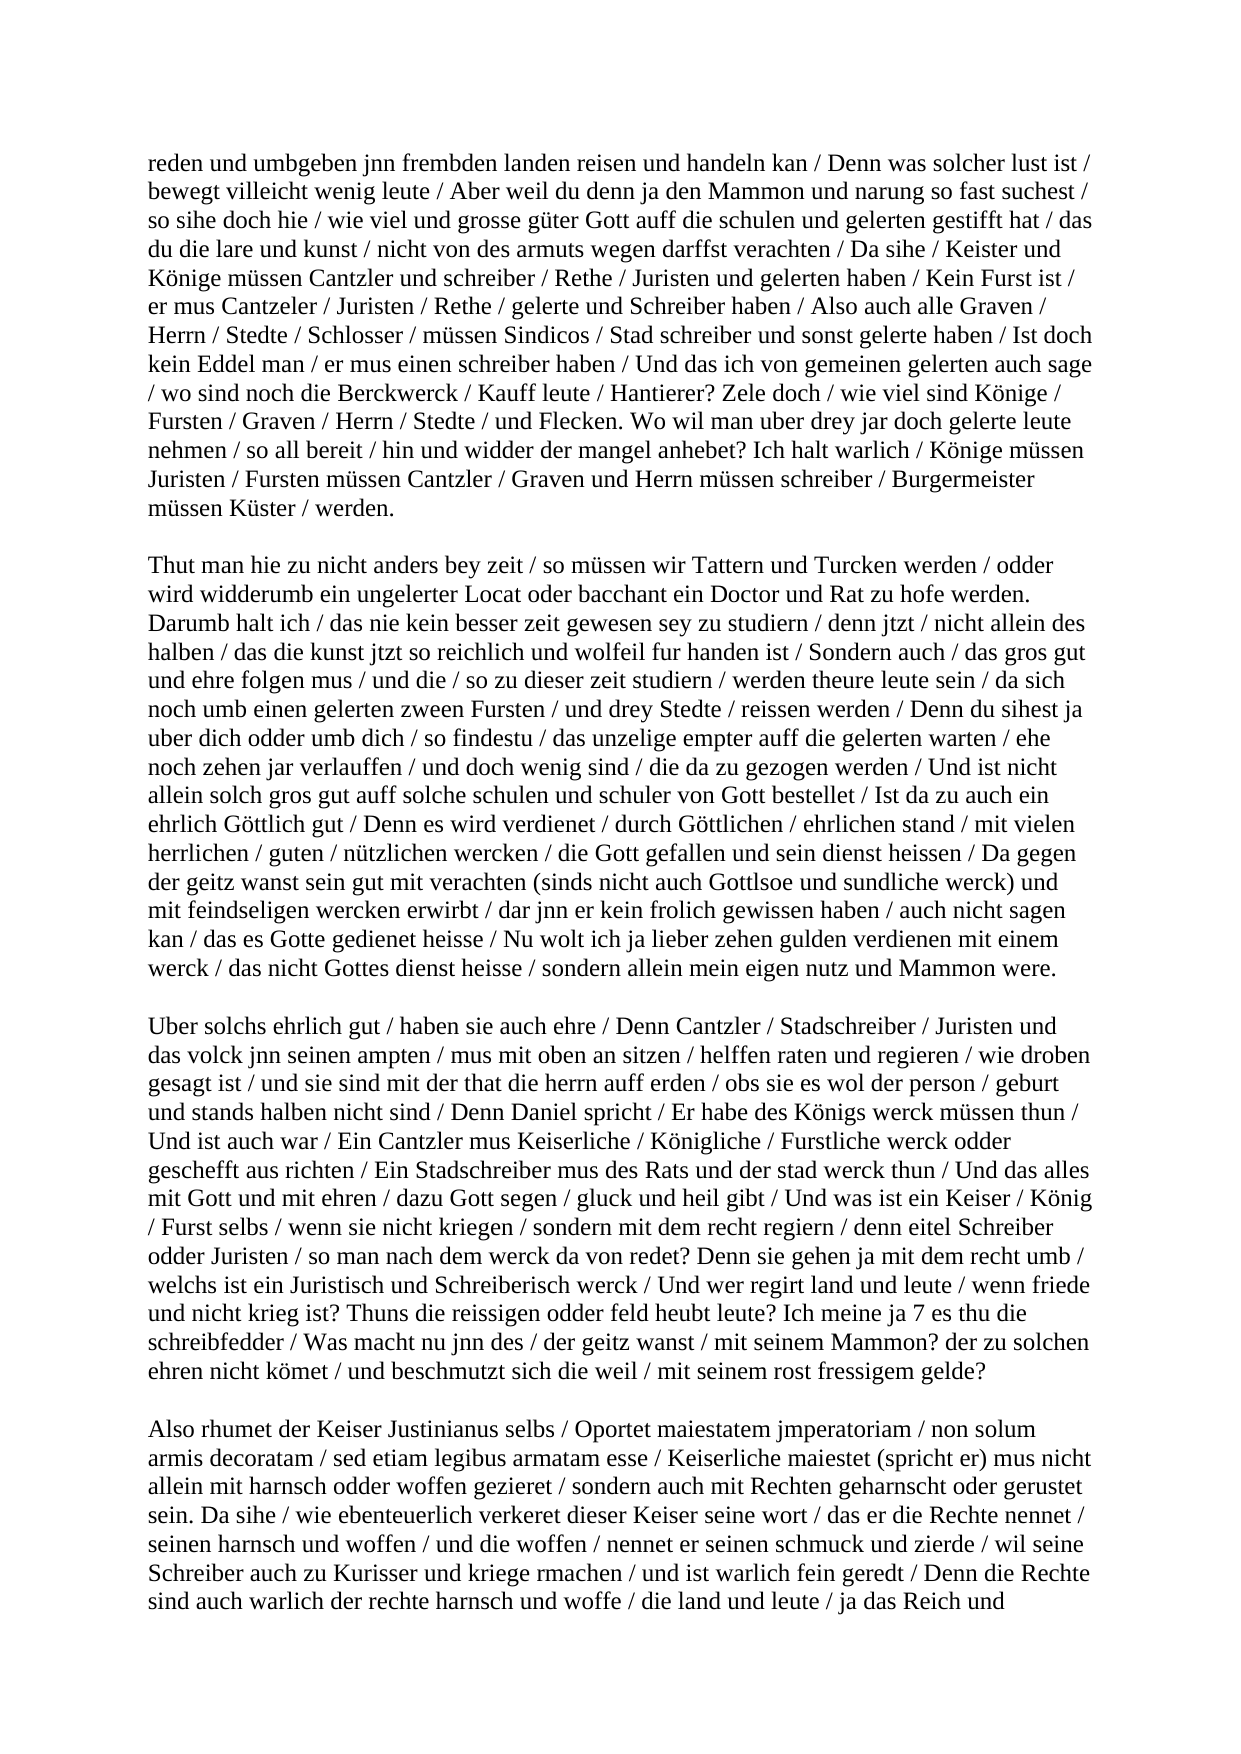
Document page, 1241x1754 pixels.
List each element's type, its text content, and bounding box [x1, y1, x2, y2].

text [148, 1414, 1093, 1615]
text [148, 148, 1093, 521]
text Uber solchs ehrlich gut / haben sie auch ehre / Denn Cantzler / Stadschreiber / Juristen und das volck jnn seinen ampten / mus mit oben an sitzen / helffen raten und regieren / wie droben gesagt ist / und sie sind mit der that die herrn auff erden / obs sie es wol der person / geburt und stands halben nicht sind / Denn Daniel spricht / Er habe des Königs werck müssen thun / Und ist auch war / Ein Cantzler mus Keiserliche / Königliche / Furstliche werck odder geschefft aus richten / Ein Stadschreiber mus des Rats und der stad werck thun / Und das alles mit Gott und mit ehren / dazu Gott segen / gluck und heil gibt / Und was ist ein Keiser / König / Furst selbs / wenn sie nicht kriegen / sondern mit dem recht regiern / denn eitel Schreiber odder Juristen / so man nach dem werck da von redet? Denn sie gehen ja mit dem recht umb / welchs ist ein Juristisch und Schreiberisch werck / Und wer regirt land und leute / wenn friede und nicht krieg ist? Thuns die reissigen odder feld heubt leute? Ich meine ja 7 es thu die schreibfedder / Was macht nu jnn des / der geitz wanst / mit seinem Mammon? der zu solchen ehren nicht kömet / und beschmutzt sich die weil / mit seinem rost fressigem gelde? [148, 1011, 1093, 1385]
text Thut man hie zu nicht anders bey zeit / so müssen wir Tattern und Turcken werden / odder wird widderumb ein ungelerter Locat oder bacchant ein Doctor und Rat zu hofe werden. Darumb halt ich / das nie kein besser zeit gewesen sey zu studiern / denn jtzt / nicht allein des halben / das die kunst jtzt so reichlich und wolfeil fur handen ist / Sondern auch / das gros gut und ehre folgen mus / und die / so zu dieser zeit studiern / werden theure leute sein / da sich noch umb einen gelerten zween Fursten / und drey Stedte / reissen werden / Denn du sihest ja uber dich odder umb dich / so findestu / das unzelige empter auff die gelerten warten / ehe noch zehen jar verlauffen / und doch wenig sind / die da zu gezogen werden / Und ist nicht allein solch gros gut auff solche schulen und schuler von Gott bestellet / Ist da zu auch ein ehrlich Göttlich gut / Denn es wird verdienet / durch Göttlichen / ehrlichen stand / mit vielen herrlichen / guten / nützlichen wercken / die Gott gefallen und sein dienst heissen / Da gegen der geitz wanst sein gut mit verachten (sinds nicht auch Gottlsoe und sundliche werck) und mit feindseligen wercken erwirbt / dar jnn er kein frolich gewissen haben / auch nicht sagen kan / das es Gotte gedienet heisse / Nu wolt ich ja lieber zehen gulden verdienen mit einem werck / das nicht Gottes dienst heisse / sondern allein mein eigen nutz und Mammon were. [148, 551, 1093, 982]
